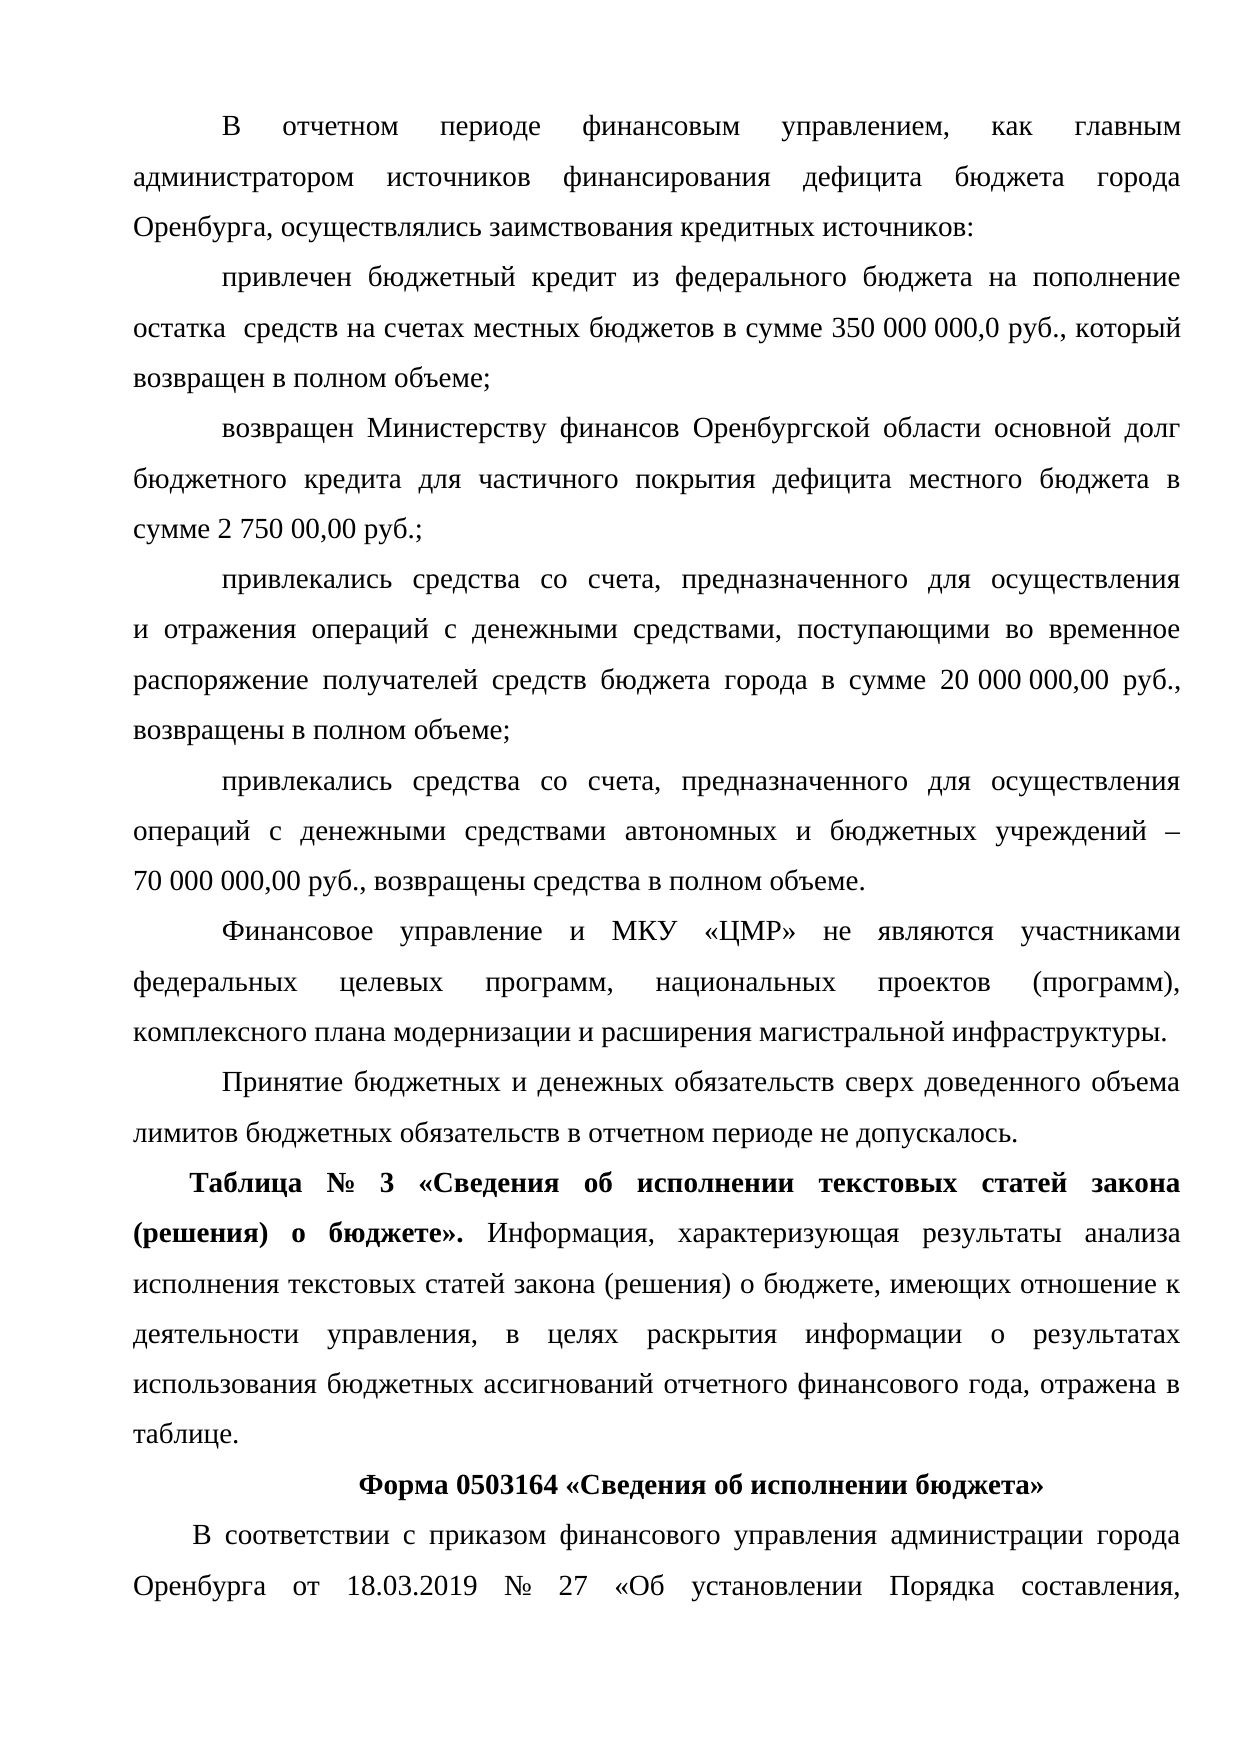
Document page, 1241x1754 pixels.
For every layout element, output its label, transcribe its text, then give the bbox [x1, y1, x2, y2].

text привлекались средства со счета, предназначенного для осуществления и отражения операций с денежными средствами, поступающими во временное распоряжение получателей средств бюджета города в сумме 20 000 000,00 руб., возвращены в полном объеме; [133, 561, 1181, 746]
text привлекались средства со счета, предназначенного для осуществления операций с денежными средствами автономных и бюджетных учреждений – 70 000 000,00 руб., возвращены средства в полном объеме. [133, 763, 1181, 897]
text привлечен бюджетный кредит из федерального бюджета на пополнение остатка средств на счетах местных бюджетов в сумме 350 000 000,0 руб., который возвращен в полном объеме; [133, 259, 1181, 394]
text В отчетном периоде финансовым управлением, как главным администратором источников финансирования дефицита бюджета города Оренбурга, осуществлялись заимствования кредитных источников: [133, 108, 1181, 243]
text возвращен Министерству финансов Оренбургской области основной долг бюджетного кредита для частичного покрытия дефицита местного бюджета в сумме 2 750 00,00 руб.; [133, 410, 1181, 544]
text Таблица № 3 «Сведения об исполнении текстовых статей закона (решения) о бюджете». Информация, характеризующая результаты анализа исполнения текстовых статей закона (решения) о бюджете, имеющих отношение к деятельности управления, в целях раскрытия информации о результатах использования бюджетных ассигнований отчетного финансового года, отражена в таблице. [133, 1165, 1181, 1450]
text Форма 0503164 «Сведения об исполнении бюджета» [133, 1467, 1181, 1501]
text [133, 1517, 1181, 1601]
text Принятие бюджетных и денежных обязательств сверх доведенного объема лимитов бюджетных обязательств в отчетном периоде не допускалось. [133, 1064, 1181, 1148]
text Финансовое управление и МКУ «ЦМР» не являются участниками федеральных целевых программ, национальных проектов (программ), комплексного плана модернизации и расширения магистральной инфраструктуры. [133, 913, 1181, 1048]
